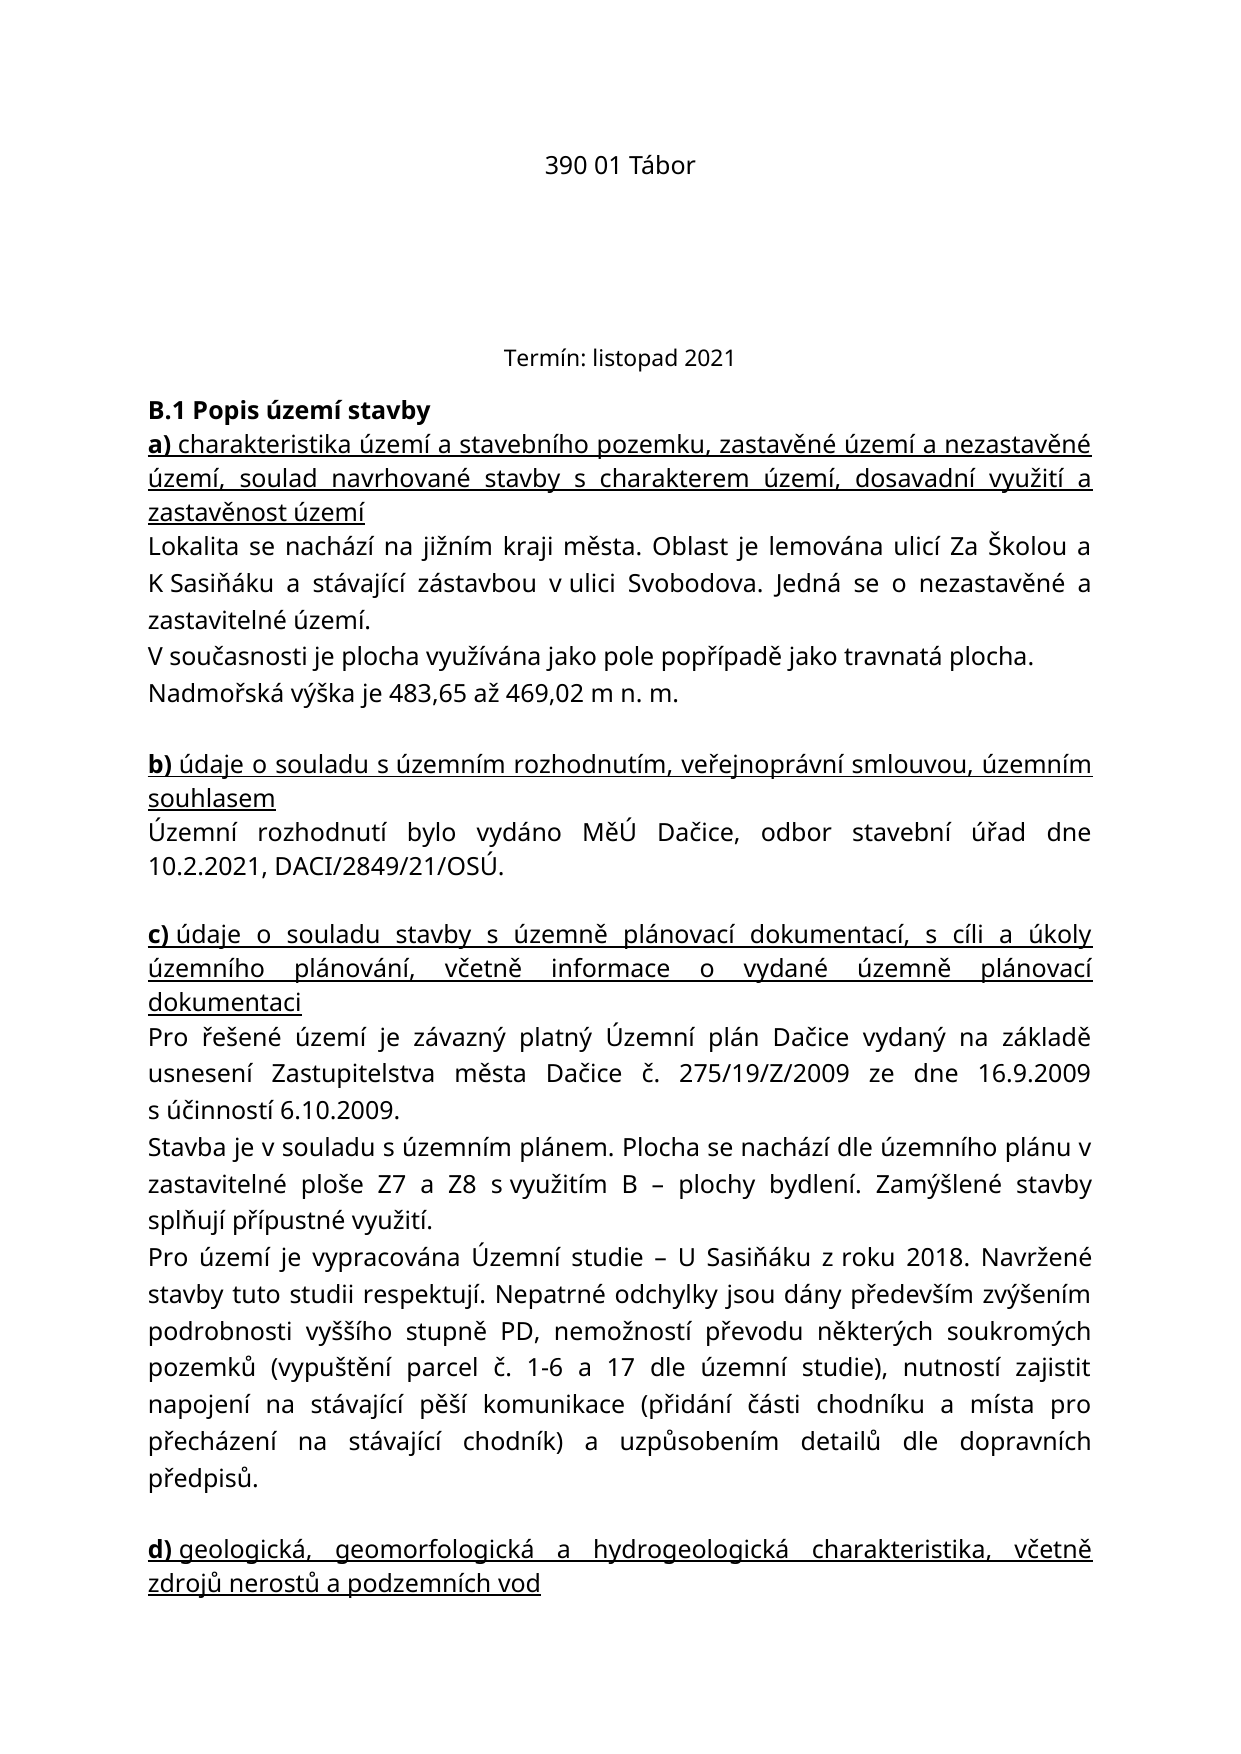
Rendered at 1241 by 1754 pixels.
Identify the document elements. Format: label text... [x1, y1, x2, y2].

text B.1 Popis území stavby [148, 392, 1092, 427]
text c) údaje o souladu stavby s územně plánovací dokumentací, s cíli a úkoly územního plánování, včetně informace o vydané územně plánovací dokumentaci [148, 917, 1092, 946]
text V současnosti je plocha využívána jako pole popřípadě jako travnatá plocha. [148, 639, 1092, 673]
text 390 01 Tábor [148, 148, 1092, 182]
text Nadmořská výška je 483,65 až 469,02 m n. m. [148, 676, 1092, 710]
text a) charakteristika území a stavebního pozemku, zastavěné území a nezastavěné území, soulad navrhované stavby s charakterem území, dosavadní využití a zastavěnost území [148, 457, 1092, 489]
text Pro řešené území je závazný platný Územní plán Dačice vydaný na základě usnesení Zastupitelstva města Dačice č. 275/19/Z/2009 ze dne 16.9.2009 s účinností 6.10.2009. [148, 1019, 1092, 1127]
text Pro území je vypracována Územní studie – U Sasiňáku z roku 2018. Navržené stavby tuto studii respektují. Nepatrné odchylky jsou dány především zvýšením podrobnosti vyššího stupně PD, nemožností převodu některých soukromých pozemků (vypuštění parcel č. 1-6 a 17 dle územní studie), nutností zajistit napojení na stávající pěší komunikace (přidání části chodníku a místa pro přecházení na stávající chodník) a uzpůsobením detailů dle dopravních předpisů. [148, 1240, 1092, 1494]
text d) geologická, geomorfologická a hydrogeologická charakteristika, včetně zdrojů nerostů a podzemních vod [148, 1531, 1092, 1560]
text Stavba je v souladu s územním plánem. Plocha se nachází dle územního plánu v zastavitelné ploše Z7 a Z8 s využitím B – plochy bydlení. Zamýšlené stavby splňují přípustné využití. [148, 1129, 1092, 1237]
text Lokalita se nachází na jižním kraji města. Oblast je lemována ulicí Za Školou a K Sasiňáku a stávající zástavbou v ulici Svobodova. Jedná se o nezastavěné a zastavitelné území. [148, 529, 1092, 636]
text c) údaje o souladu stavby s územně plánovací dokumentací, s cíli a úkoly územního plánování, včetně informace o vydané územně plánovací dokumentaci [148, 948, 1092, 980]
text a) charakteristika území a stavebního pozemku, zastavěné území a nezastavěné území, soulad navrhované stavby s charakterem území, dosavadní využití a zastavěnost území [148, 491, 1092, 529]
text d) geologická, geomorfologická a hydrogeologická charakteristika, včetně zdrojů nerostů a podzemních vod [148, 1562, 1092, 1599]
text Územní rozhodnutí bylo vydáno MěÚ Dačice, odbor stavební úřad dne 10.2.2021, DACI/2849/21/OSÚ. [148, 815, 1092, 883]
text b) údaje o souladu s územním rozhodnutím, veřejnoprávní smlouvou, územním souhlasem [148, 747, 1092, 776]
text b) údaje o souladu s územním rozhodnutím, veřejnoprávní smlouvou, územním souhlasem [148, 777, 1092, 815]
text a) charakteristika území a stavebního pozemku, zastavěné území a nezastavěné území, soulad navrhované stavby s charakterem území, dosavadní využití a zastavěnost území [148, 427, 1092, 455]
text Termín: listopad 2021 [148, 342, 1092, 373]
text c) údaje o souladu stavby s územně plánovací dokumentací, s cíli a úkoly územního plánování, včetně informace o vydané územně plánovací dokumentaci [148, 982, 1092, 1019]
